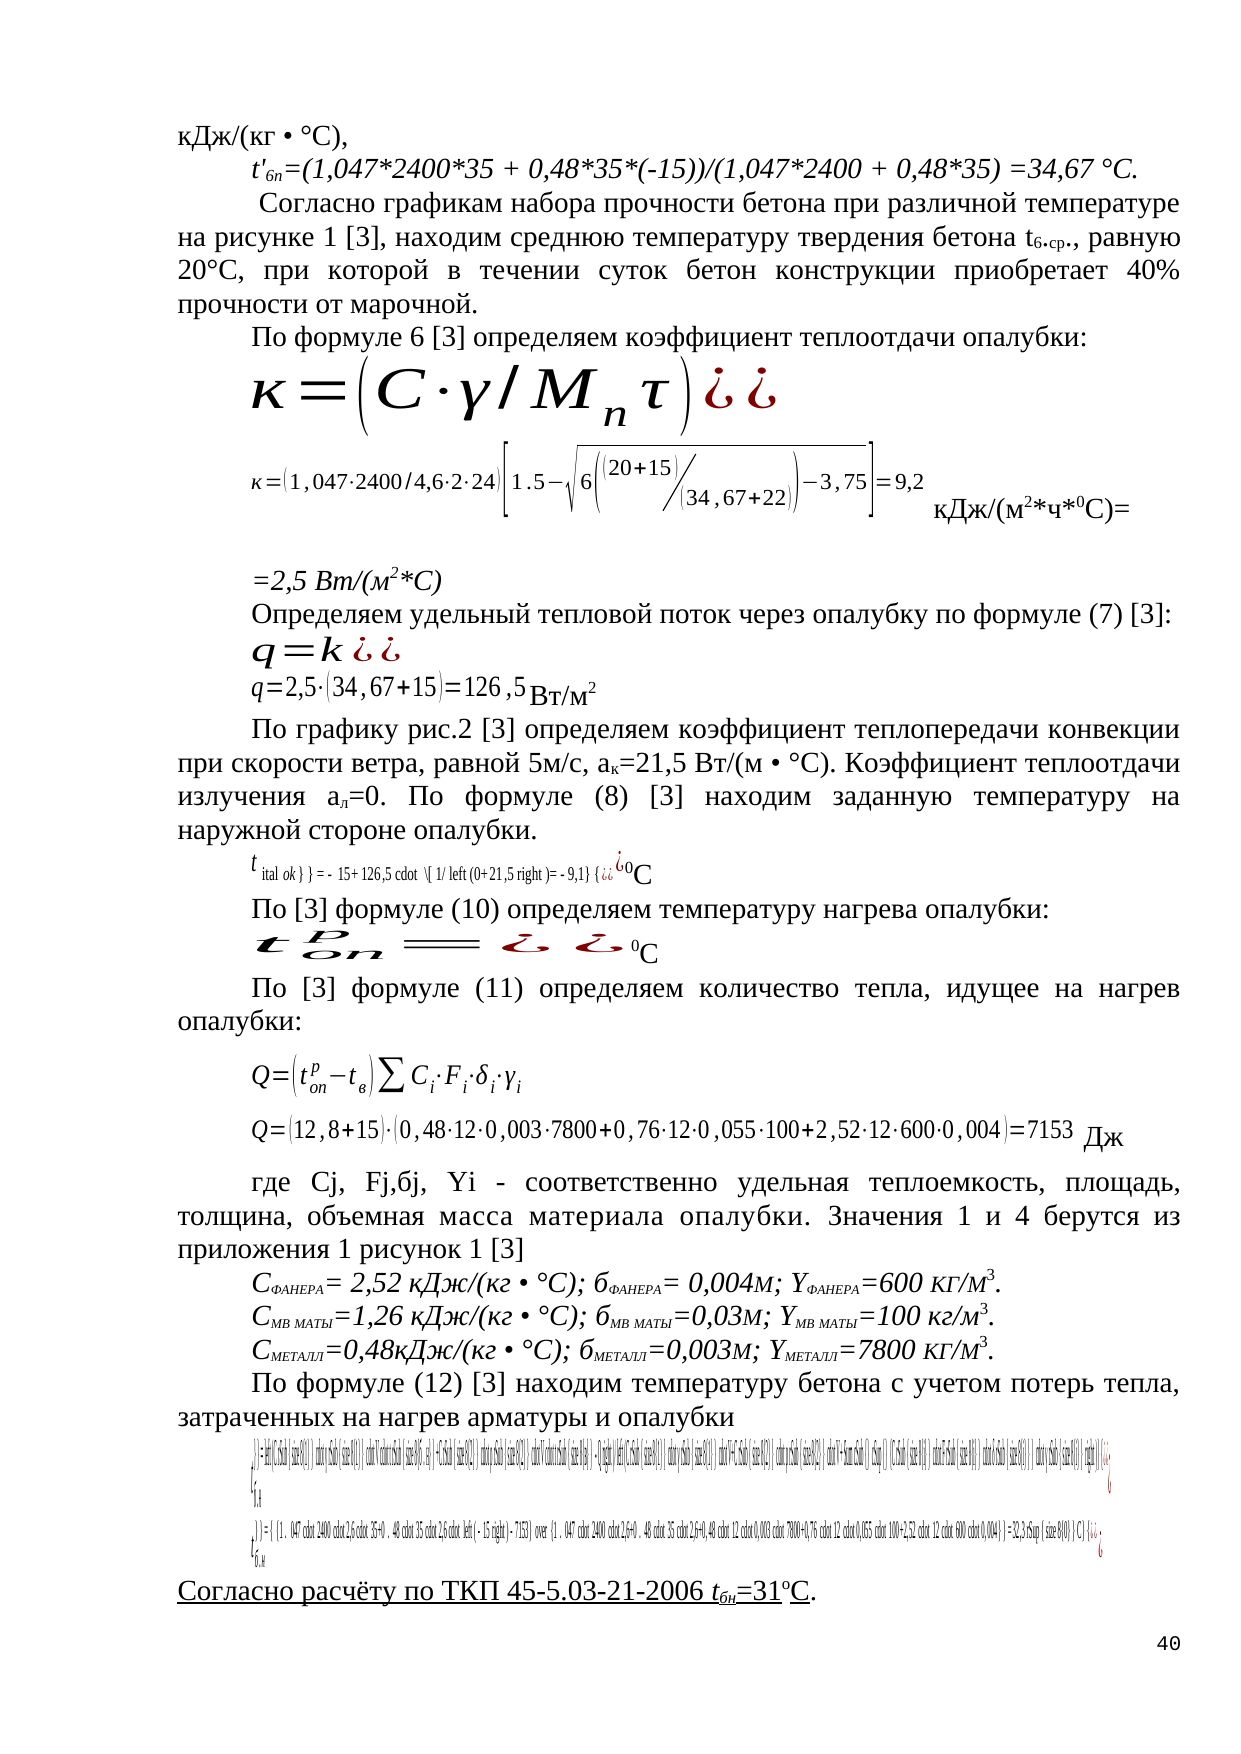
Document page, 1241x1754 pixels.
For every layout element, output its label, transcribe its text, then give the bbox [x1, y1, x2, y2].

text По графику рис.2 [3] определяем коэффициент теплопередачи конвекции при скорости ветра, равной 5м/с, ак=21,5 Вт/(м • °С). Коэффициент теплоотдачи излучения ал=0. По формуле (8) [3] находим заданную температуру на наружной стороне опалубки. [177, 711, 1181, 846]
text Согласно расчёту по ТКП 45-5.03-21-2006 tбн=31оС. [177, 1573, 1181, 1607]
text t'6n=(1,047*2400*35 + 0,48*35*(-15))/(1,047*2400 + 0,48*35) =34,67 °С. [177, 152, 1181, 185]
text По [3] формуле (11) определяем количество тепла, идущее на нагрев опалубки: [177, 970, 1181, 1037]
text Вт/м2 [177, 669, 1181, 711]
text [177, 118, 1181, 152]
text Дж [177, 1113, 1181, 1164]
text Определяем удельный тепловой поток через опалубку по формуле (7) [3]: [177, 597, 1181, 630]
text где Cj, Fj,бj, Yi - соответственно удельная теплоемкость, площадь, толщина, объемная масса материала опалубки. Значения 1 и 4 берутся из приложения 1 рисунок 1 [3] [177, 1164, 1181, 1265]
text =2,5 Вт/(м2*С) [177, 563, 1181, 597]
text По формуле 6 [3] определяем коэффициент теплоотдачи опалубки: [177, 319, 1181, 353]
text Сфанера= 2,52 кДж/(кг • °С); бфанера= 0,004м; Yфанера=600 кг/м3. [177, 1265, 1181, 1298]
text кДж/(м2*ч*0С)= [177, 440, 1181, 563]
text Согласно графикам набора прочности бетона при различной температуре на рисунке 1 [3], находим среднюю температуру твердения бетона t6.cp., равную 20°С, при которой в течении суток бетон конструкции приобретает 40% прочности от марочной. [177, 185, 1181, 319]
text 0С [177, 846, 1181, 891]
text 0С [177, 924, 1181, 970]
text По формуле (12) [3] находим температуру бетона с учетом потерь тепла, затраченных на нагрев арматуры и опалубки [177, 1366, 1181, 1433]
text Сметалл=0,48кДж/(кг • °С); бметалл=0,003м; Yметалл=7800 кг/м3. [177, 1332, 1177, 1366]
text По [3] формуле (10) определяем температуру нагрева опалубки: [177, 891, 1181, 924]
text Смв маты=1,26 кДж/(кг • °С); бмв маты=0,03м; Yмв маты=100 кг/м3. [177, 1298, 1177, 1332]
